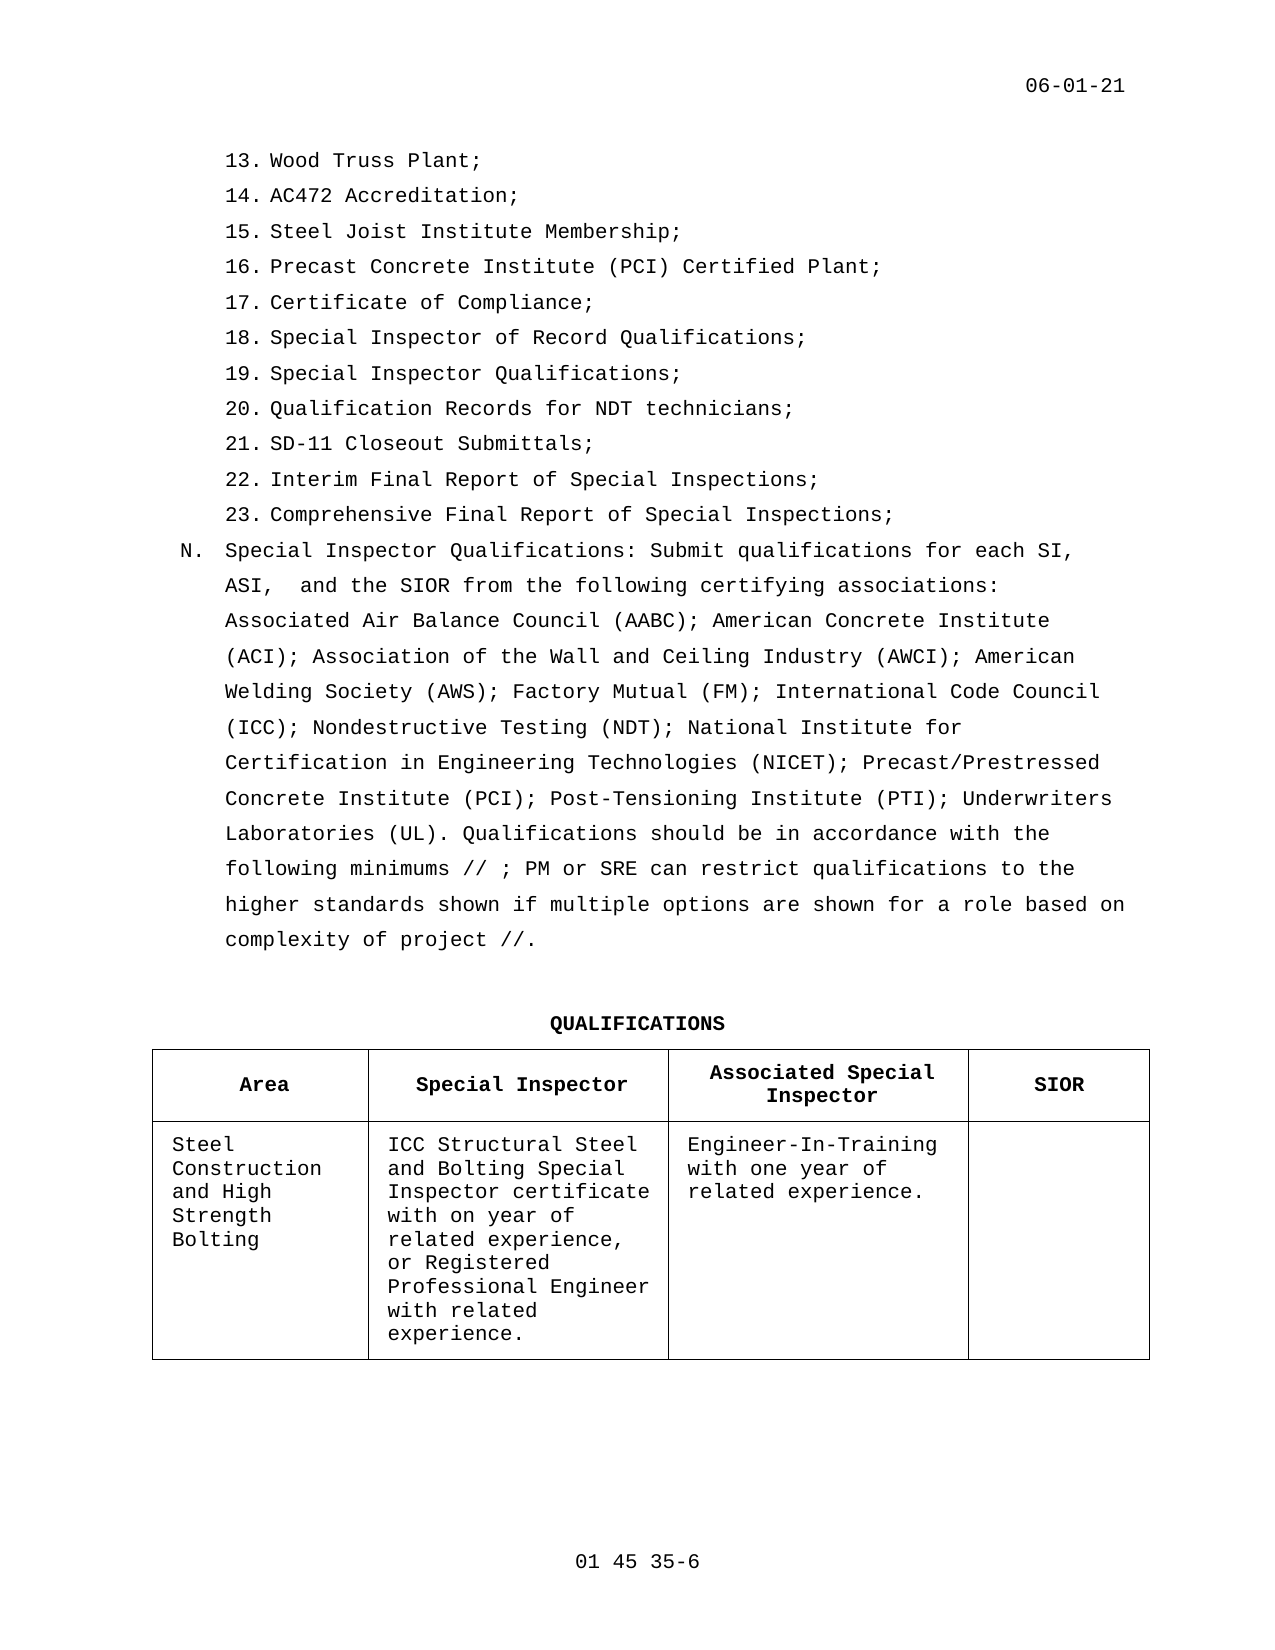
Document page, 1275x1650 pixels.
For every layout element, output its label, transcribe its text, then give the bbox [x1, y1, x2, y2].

table_cell Engineer-In-Training with one year of related experience. [669, 1122, 968, 1359]
text QUALIFICATIONS [150, 1013, 1125, 1036]
list Comprehensive Final Report of Special Inspections; [225, 504, 1125, 528]
table_cell [969, 1122, 1149, 1359]
list AC472 Accreditation; [225, 185, 1125, 209]
list Special Inspector of Record Qualifications; [225, 327, 1125, 351]
table_header Area [153, 1050, 368, 1121]
table_cell ICC Structural Steel and Bolting Special Inspector certificate with on year of related experience, or Registered Professional Engineer with related experience. [369, 1122, 668, 1359]
list Steel Joist Institute Membership; [225, 221, 1125, 244]
list Certificate of Compliance; [225, 292, 1125, 315]
table_header Special Inspector [369, 1050, 668, 1121]
list Special Inspector Qualifications: Submit qualifications for each SI, ASI, and the SIOR from the following certifying associations: Associated Air Balance Council (AABC); American Concrete Institute (ACI); Association of the Wall and Ceiling Industry (AWCI); American Welding Society (AWS); Factory Mutual (FM); International Code Council (ICC); Nondestructive Testing (NDT); National Institute for Certification in Engineering Technologies (NICET); Precast/Prestressed Concrete Institute (PCI); Post-Tensioning Institute (PTI); Underwriters Laboratories (UL). Qualifications should be in accordance with the following minimums // ; PM or SRE can restrict qualifications to the higher standards shown if multiple options are shown for a role based on complexity of project //. [180, 539, 1125, 953]
list Special Inspector Qualifications; [225, 362, 1125, 386]
table_header Associated Special Inspector [669, 1050, 968, 1121]
table_cell Steel Construction and High Strength Bolting [153, 1122, 368, 1359]
table_header SIOR [969, 1050, 1149, 1121]
list Interim Final Report of Special Inspections; [225, 469, 1125, 492]
list SD-11 Closeout Submittals; [225, 433, 1125, 457]
list Qualification Records for NDT technicians; [225, 398, 1125, 422]
list Precast Concrete Institute (PCI) Certified Plant; [225, 256, 1125, 280]
list Wood Truss Plant; [225, 150, 1125, 174]
